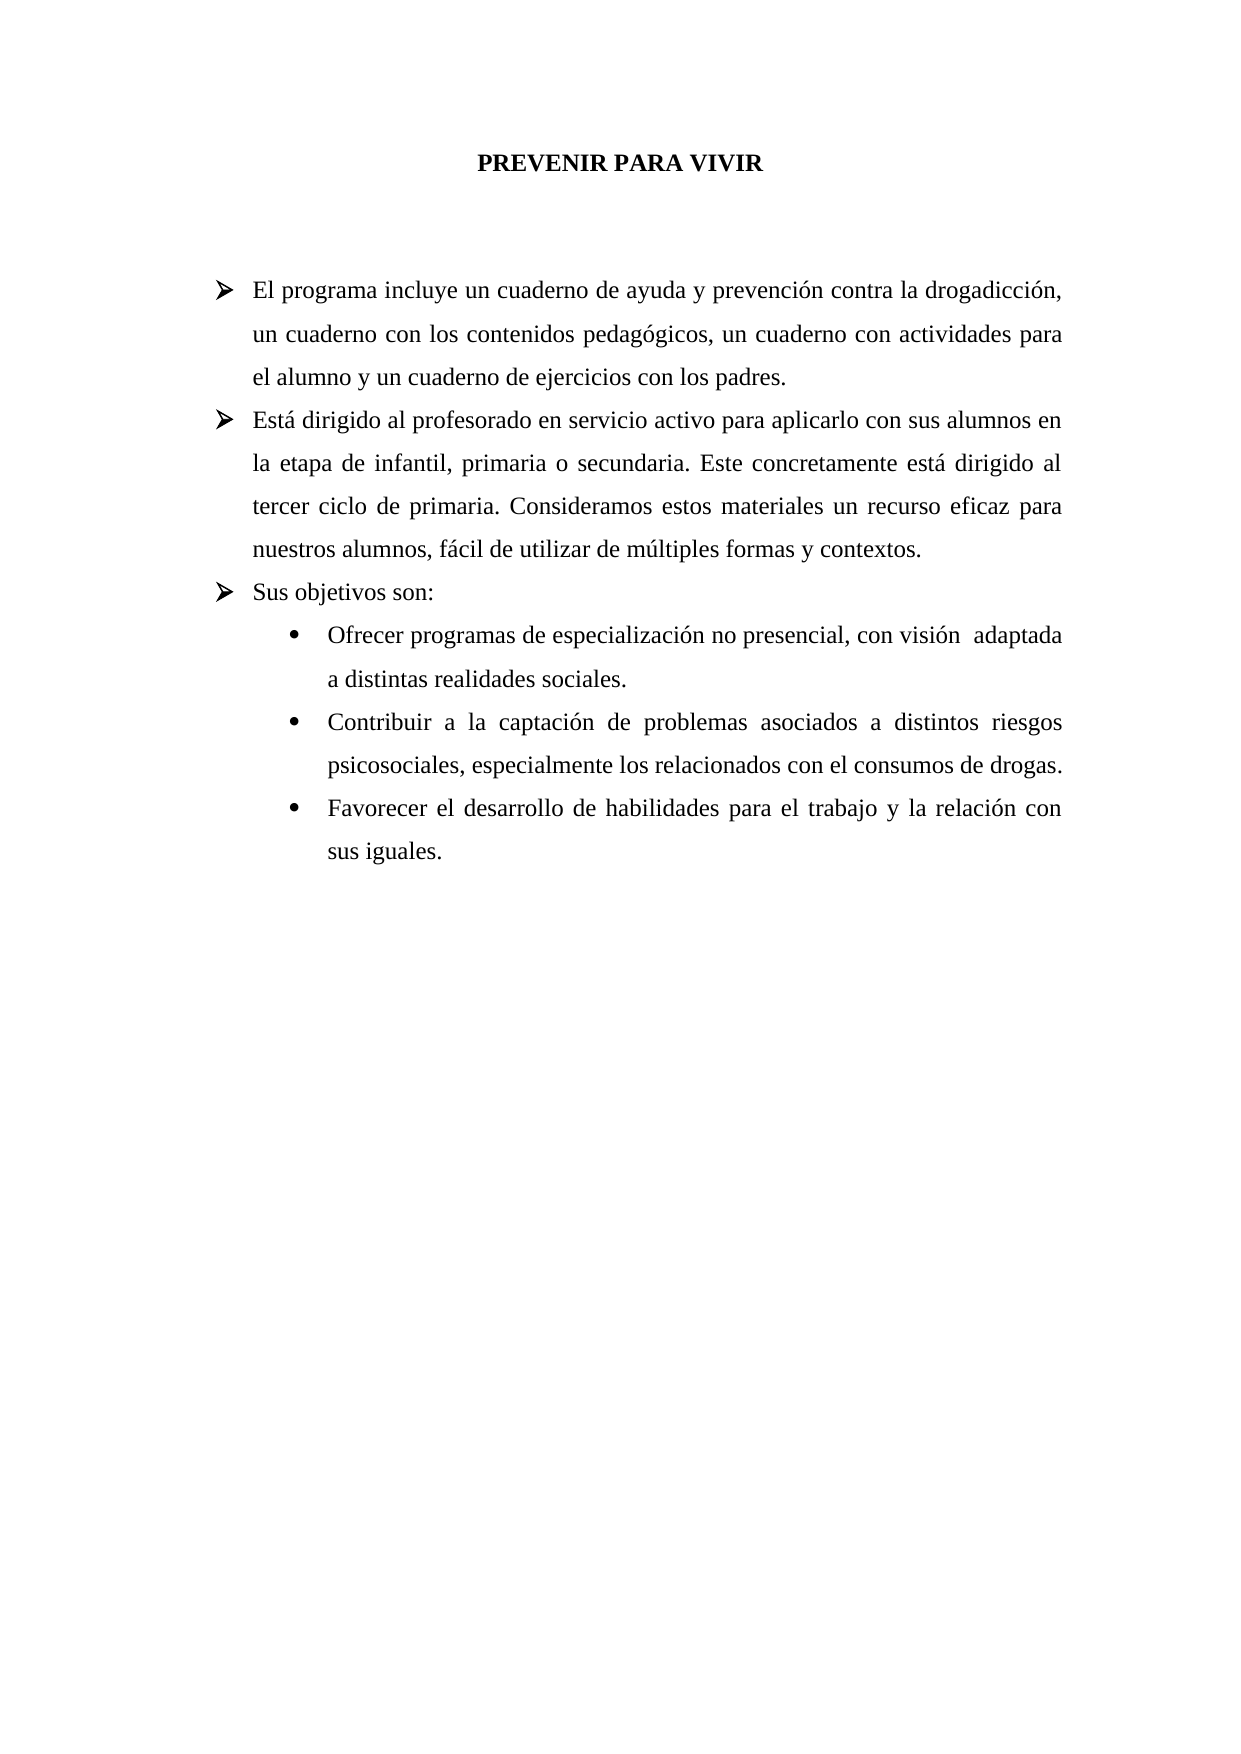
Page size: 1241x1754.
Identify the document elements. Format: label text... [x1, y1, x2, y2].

list Ofrecer programas de especialización no presencial, con visión adaptada a distintas realidades sociales. [290, 621, 1063, 692]
list El programa incluye un cuaderno de ayuda y prevención contra la drogadicción, un cuaderno con los contenidos pedagógicos, un cuaderno con actividades para el alumno y un cuaderno de ejercicios con los padres. [215, 276, 1063, 391]
list Está dirigido al profesorado en servicio activo para aplicarlo con sus alumnos en la etapa de infantil, primaria o secundaria. Este concretamente está dirigido al tercer ciclo de primaria. Consideramos estos materiales un recurso eficaz para nuestros alumnos, fácil de utilizar de múltiples formas y contextos. [215, 405, 1063, 563]
list Sus objetivos son: [215, 577, 1063, 606]
list Favorecer el desarrollo de habilidades para el trabajo y la relación con sus iguales. [290, 793, 1063, 865]
text PREVENIR PARA VIVIR [177, 148, 1063, 176]
list Contribuir a la captación de problemas asociados a distintos riesgos psicosociales, especialmente los relacionados con el consumos de drogas. [290, 707, 1063, 779]
